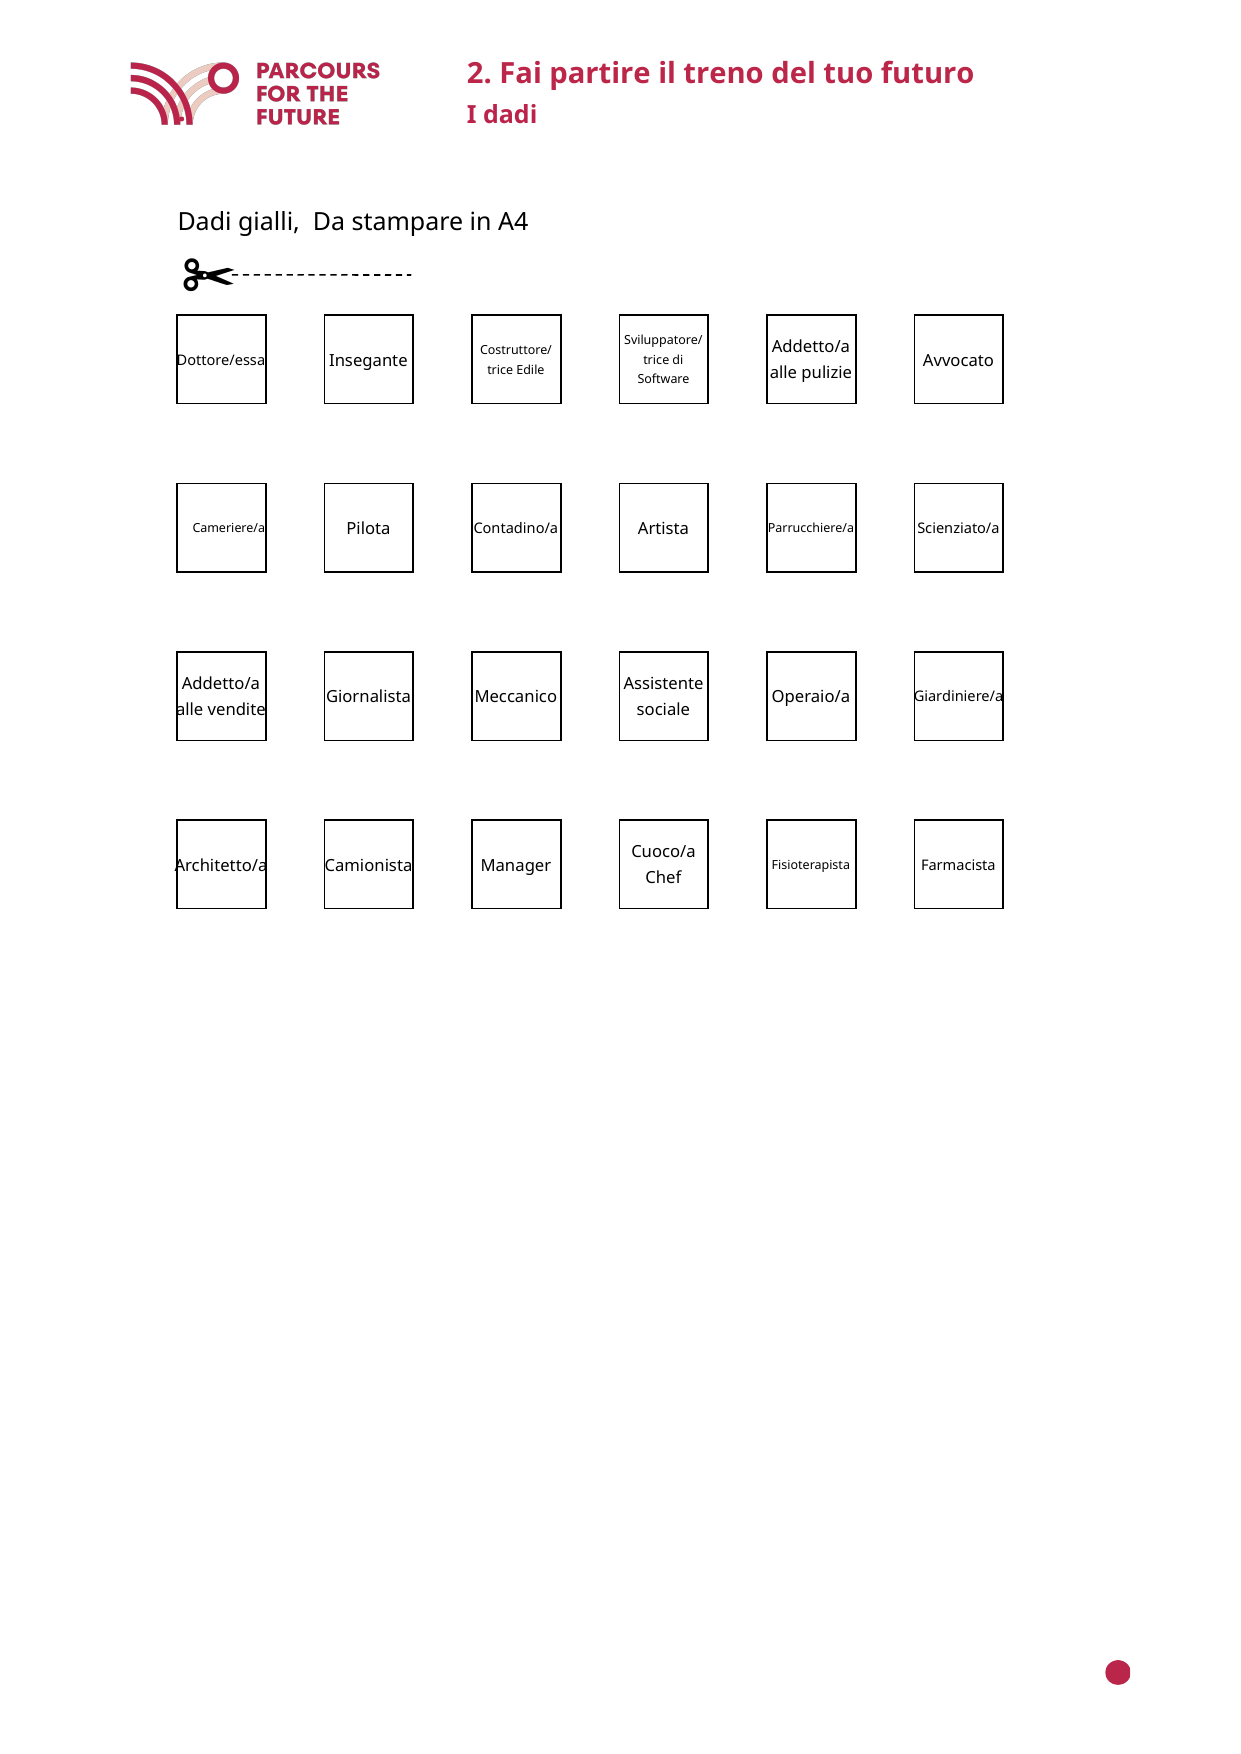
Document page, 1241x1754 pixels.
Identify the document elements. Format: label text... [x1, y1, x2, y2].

picture [95, 28, 415, 159]
picture [1105, 1660, 1130, 1685]
text Dadi gialli, Da stampare in A4 [177, 203, 1063, 237]
picture [166, 235, 247, 316]
